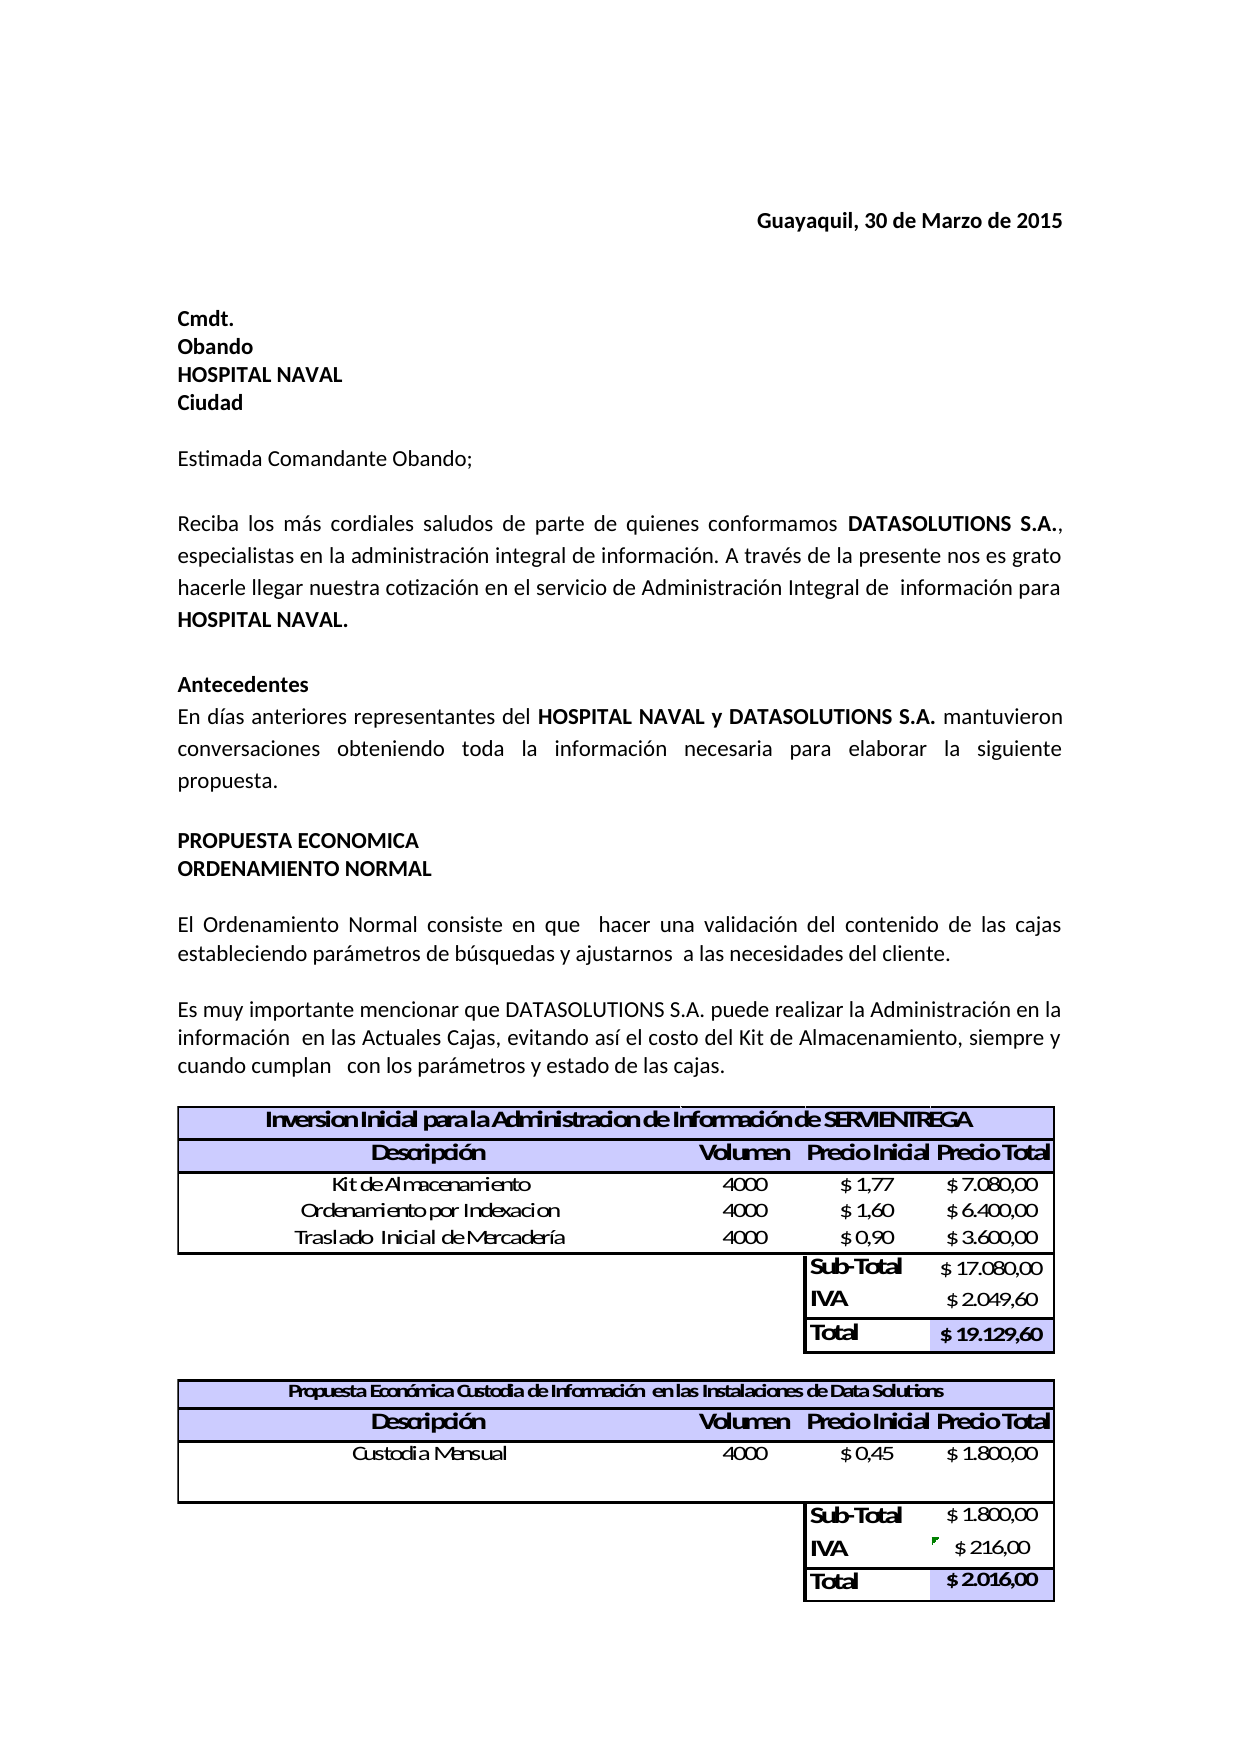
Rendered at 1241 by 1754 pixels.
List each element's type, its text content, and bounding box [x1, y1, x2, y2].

text El Ordenamiento Normal consiste en que hacer una validación del contenido de las cajas estableciendo parámetros de búsquedas y ajustarnos a las necesidades del cliente. [177, 911, 1063, 967]
text Guayaquil, 30 de Marzo de 2015 [177, 207, 1063, 235]
text PROPUESTA ECONOMICA [177, 827, 1063, 854]
text Antecedentes [177, 670, 1063, 698]
text Ciudad [177, 388, 1063, 416]
text ORDENAMIENTO NORMAL [177, 854, 1063, 883]
text Reciba los más cordiales saludos de parte de quienes conformamos DATASOLUTIONS S.A., especialistas en la administración integral de información. A través de la presente nos es grato hacerle llegar nuestra cotización en el servicio de Administración Integral de información para HOSPITAL NAVAL. [177, 509, 1063, 633]
text Obando [177, 332, 1063, 360]
text Es muy importante mencionar que DATASOLUTIONS S.A. puede realizar la Administración en la información en las Actuales Cajas, evitando así el costo del Kit de Almacenamiento, siempre y cuando cumplan con los parámetros y estado de las cajas. [177, 995, 1063, 1079]
text Cmdt. [177, 304, 1063, 332]
text Estimada Comandante Obando; [177, 444, 1063, 472]
text En días anteriores representantes del HOSPITAL NAVAL y DATASOLUTIONS S.A. mantuvieron conversaciones obteniendo toda la información necesaria para elaborar la siguiente propuesta. [177, 702, 1063, 794]
text HOSPITAL NAVAL [177, 360, 1063, 388]
